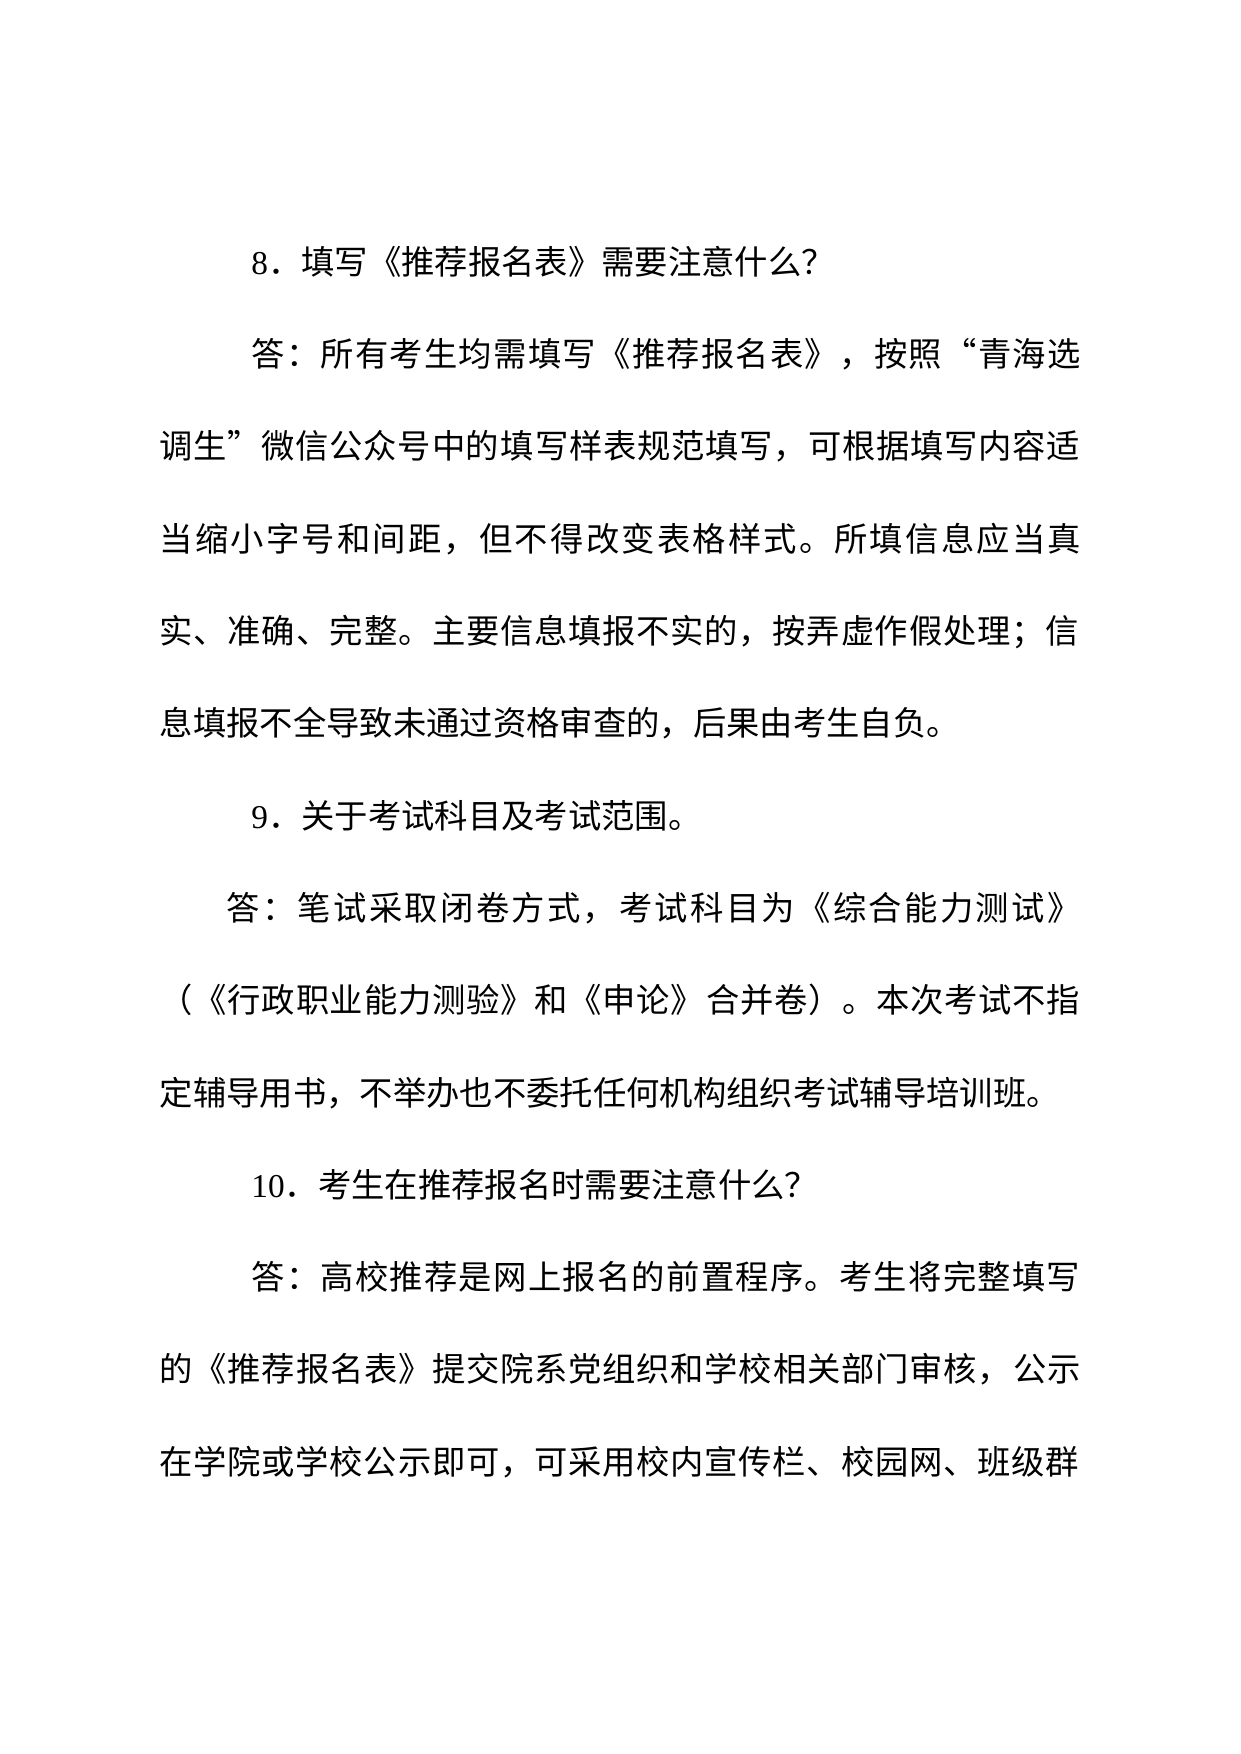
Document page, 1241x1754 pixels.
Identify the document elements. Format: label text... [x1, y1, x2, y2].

text 答：所有考生均需填写《推荐报名表》，按照“青海选调生”微信公众号中的填写样表规范填写，可根据填写内容适当缩小字号和间距，但不得改变表格样式。所填信息应当真实、准确、完整。主要信息填报不实的，按弄虚作假处理；信息填报不全导致未通过资格审查的，后果由考生自负。 [159, 306, 1081, 767]
subtitle 10．考生在推荐报名时需要注意什么？ [159, 1137, 1081, 1229]
subtitle 9．关于考试科目及考试范围。 [159, 767, 1081, 860]
subtitle 8．填写《推荐报名表》需要注意什么？ [159, 214, 1081, 306]
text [159, 1229, 1081, 1506]
text 答：笔试采取闭卷方式，考试科目为《综合能力测试》（《行政职业能力测验》和《申论》合并卷）。本次考试不指定辅导用书，不举办也不委托任何机构组织考试辅导培训班。 [159, 860, 1081, 1137]
